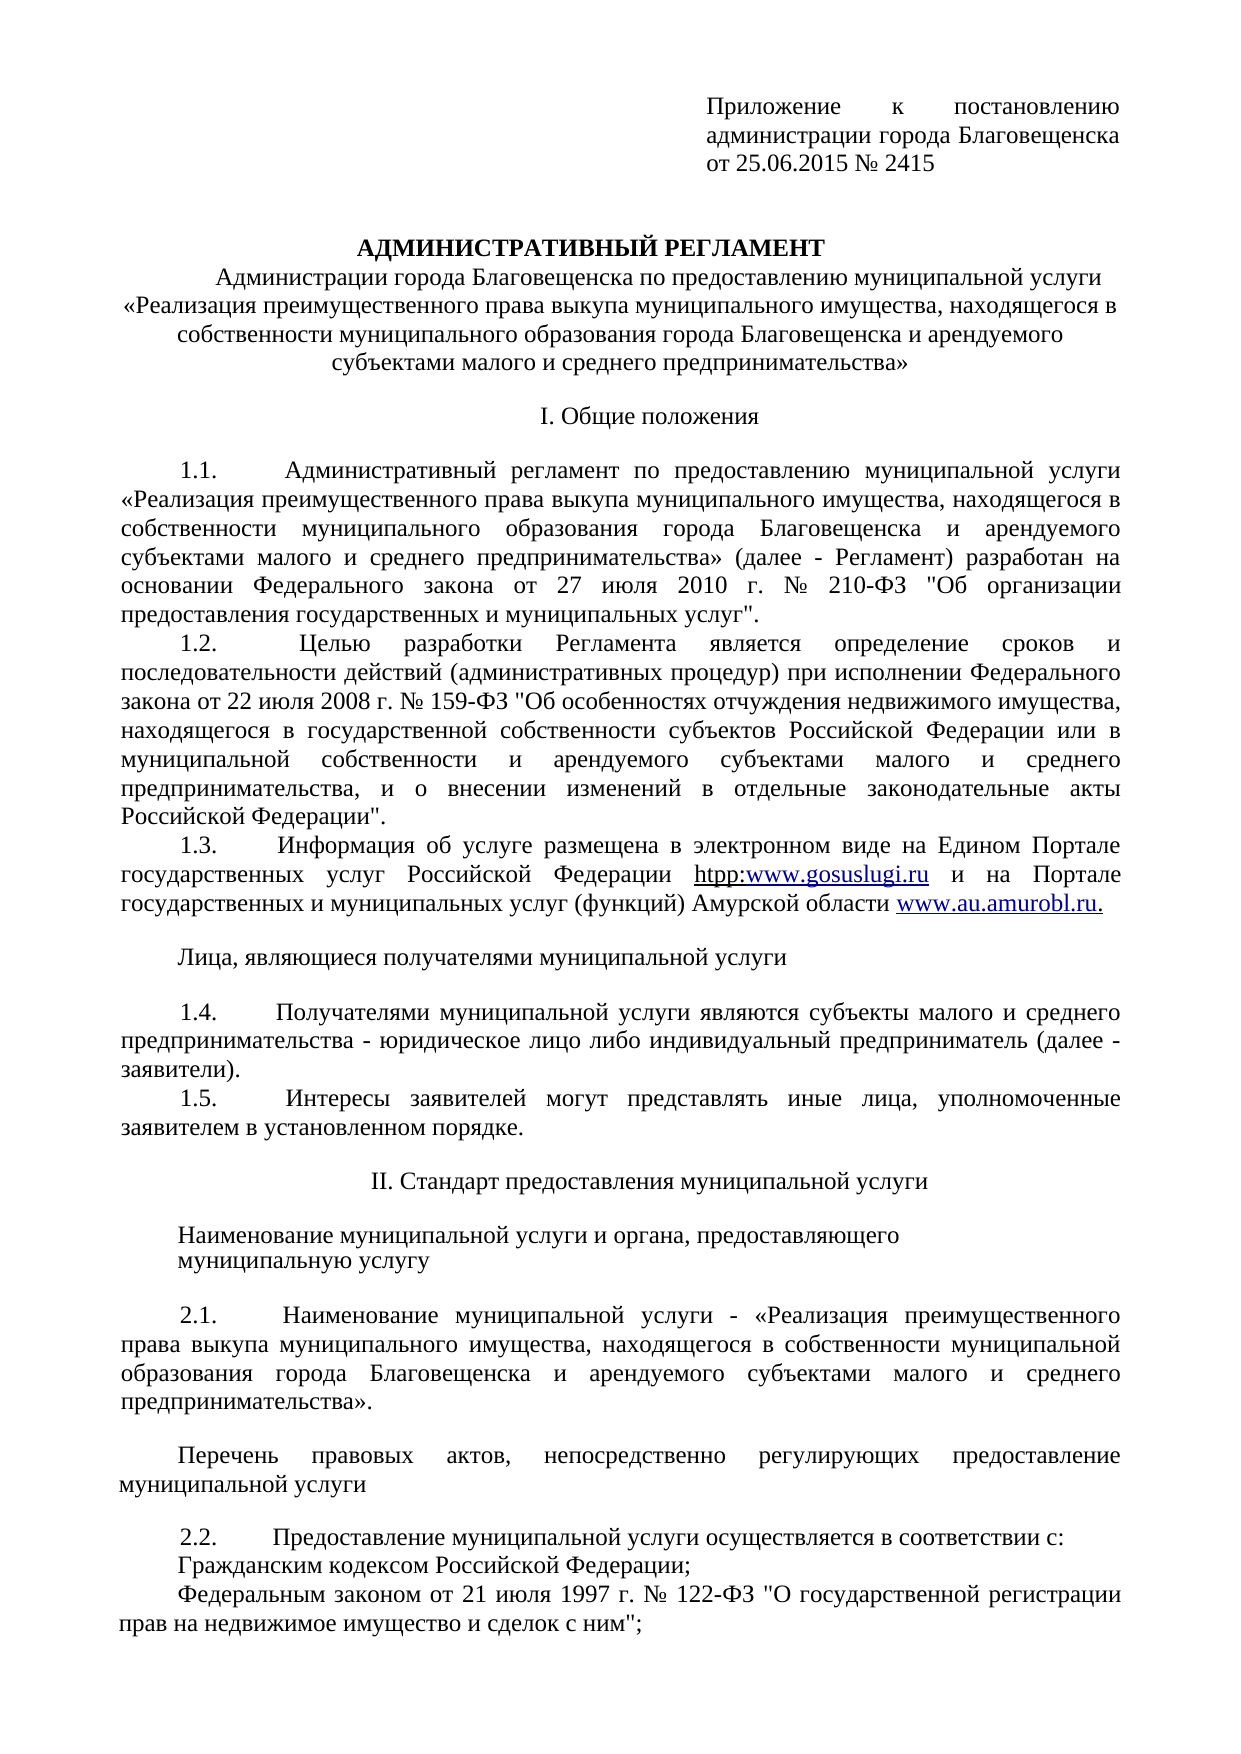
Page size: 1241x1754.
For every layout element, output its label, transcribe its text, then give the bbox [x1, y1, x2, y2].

list Целью разработки Регламента является определение сроков и последовательности действий (административных процедур) при исполнении Федерального закона от 22 июля 2008 г. № 159-ФЗ "Об особенностях отчуждения недвижимого имущества, находящегося в государственной собственности субъектов Российской Федерации или в муниципальной собственности и арендуемого субъектами малого и среднего предпринимательства, и о внесении изменений в отдельные законодательные акты Российской Федерации". [121, 629, 1121, 831]
text I. Общие положения [118, 406, 1121, 429]
list Информация об услуге размещена в электронном виде на Едином Портале государственных услуг Российской Федерации htpp:www.gosuslugi.ru и на Портале государственных и муниципальных услуг (функций) Амурской области www.au.amurobl.ru. [121, 831, 1121, 917]
text АДМИНИСТРАТИВНЫЙ РЕГЛАМЕНТ [118, 234, 1063, 262]
text Наименование муниципальной услуги и органа, предоставляющего [118, 1225, 1121, 1248]
text Лица, являющиеся получателями муниципальной услуги [118, 947, 1121, 970]
list Административный регламент по предоставлению муниципальной услуги «Реализация преимущественного права выкупа муниципального имущества, находящегося в собственности муниципального образования города Благовещенска и арендуемого субъектами малого и среднего предпринимательства» (далее - Регламент) разработан на основании Федерального закона от 27 июля 2010 г. № 210-ФЗ "Об организации предоставления государственных и муниципальных услуг". [121, 456, 1121, 629]
text муниципальную услугу [118, 1250, 1121, 1273]
list Наименование муниципальной услуги - «Реализация преимущественного права выкупа муниципального имущества, находящегося в собственности муниципальной образования города Благовещенска и арендуемого субъектами малого и среднего предпринимательства». [121, 1300, 1121, 1416]
list Получателями муниципальной услуги являются субъекты малого и среднего предпринимательства - юридическое лицо либо индивидуальный предприниматель (далее - заявители). [121, 997, 1121, 1083]
text Гражданским кодексом Российской Федерации; [118, 1550, 1121, 1579]
list Интересы заявителей могут представлять иные лица, уполномоченные заявителем в установленном порядке. [121, 1083, 1121, 1141]
text Администрации города Благовещенска по предоставлению муниципальной услуги «Реализация преимущественного права выкупа муниципального имущества, находящегося в собственности муниципального образования города Благовещенска и арендуемого субъектами малого и среднего предпринимательства» [121, 262, 1120, 376]
text Перечень правовых актов, непосредственно регулирующих предоставление муниципальной услуги [118, 1441, 1121, 1498]
text Федеральным законом от 21 июля 1997 г. № 122-ФЗ "О государственной регистрации прав на недвижимое имущество и сделок с ним"; [118, 1579, 1121, 1637]
text Приложение к постановлению администрации города Благовещенска от 25.06.2015 № 2415 [706, 92, 1120, 177]
list Предоставление муниципальной услуги осуществляется в соответствии с: [121, 1527, 1121, 1550]
text II. Стандарт предоставления муниципальной услуги [118, 1171, 1121, 1194]
